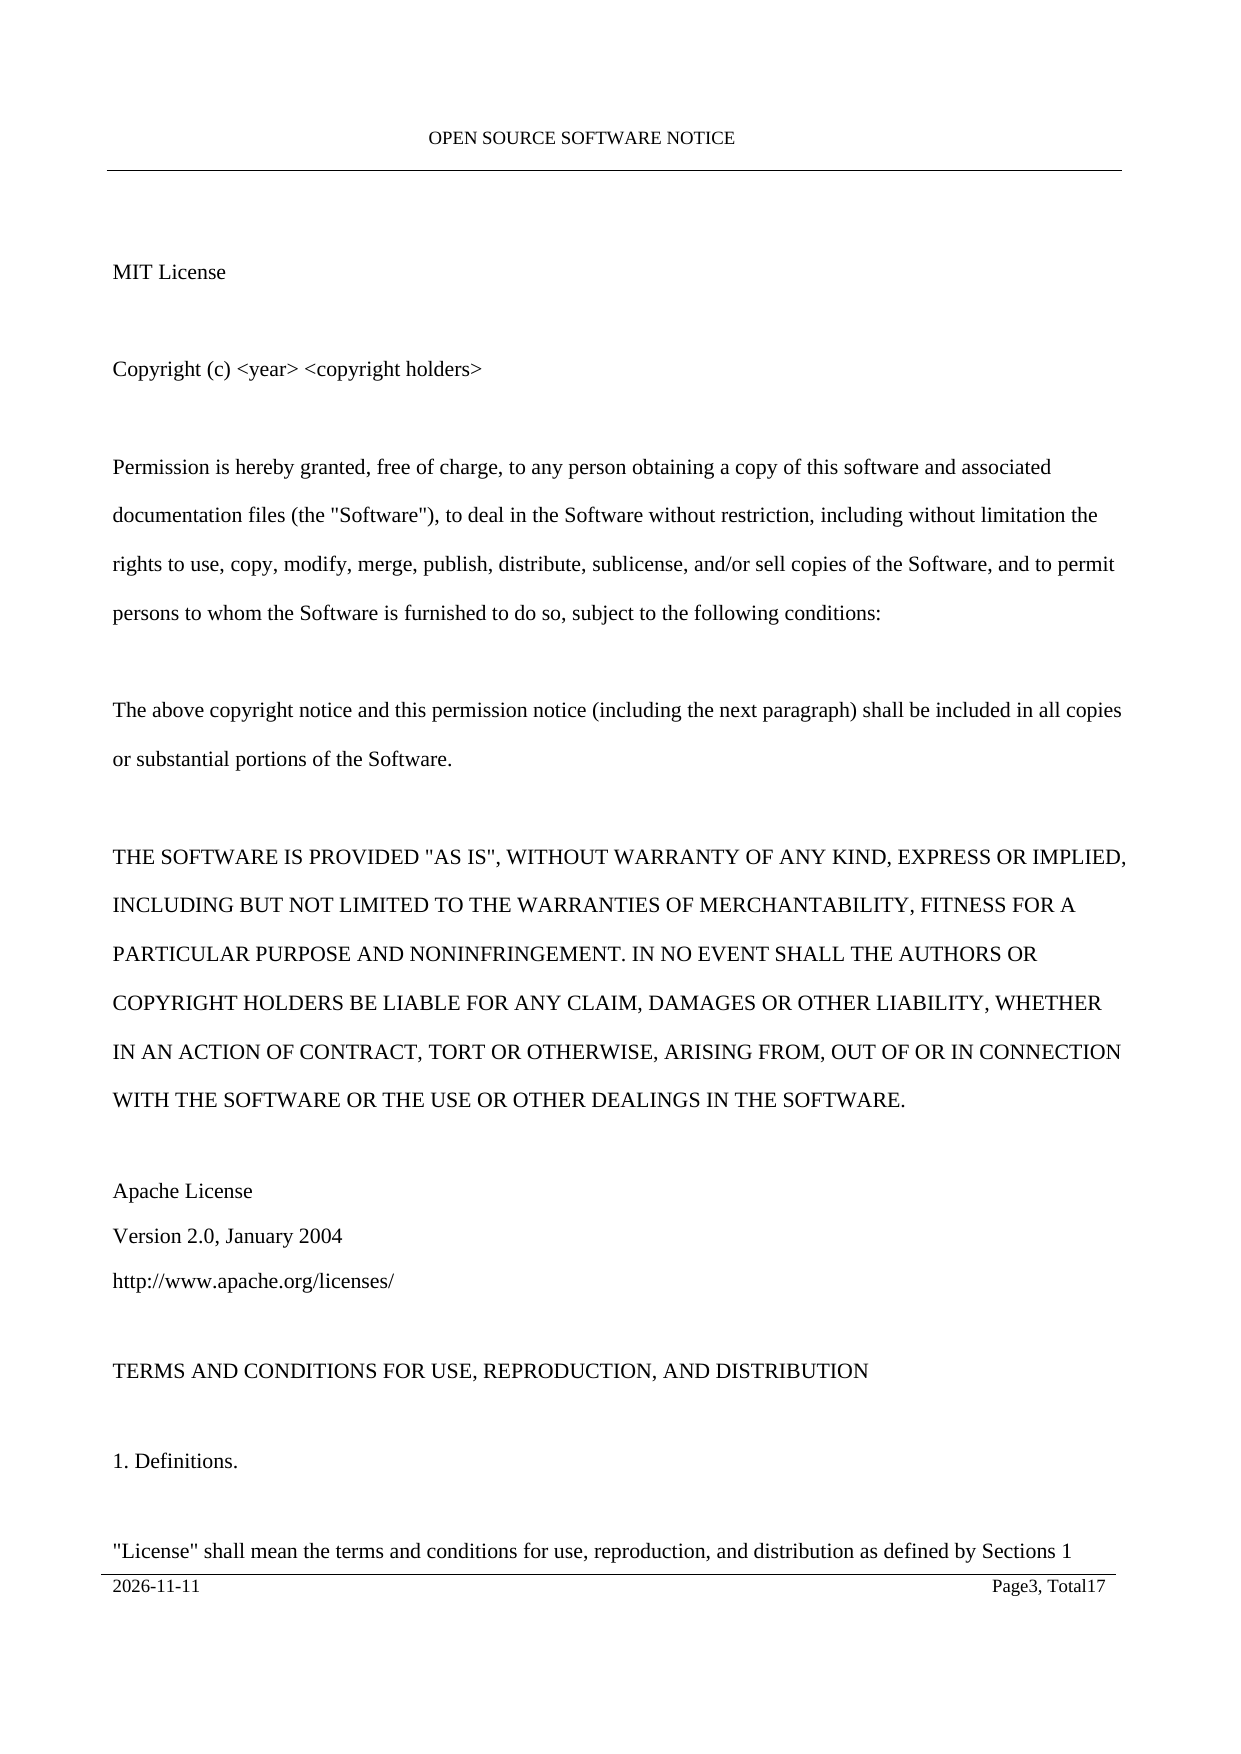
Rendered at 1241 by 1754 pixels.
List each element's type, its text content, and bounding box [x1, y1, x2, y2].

text Apache License [112, 1174, 1128, 1207]
text 1. Definitions. [112, 1445, 1128, 1477]
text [112, 1535, 1128, 1567]
text MIT License Copyright (c) <year> <copyright holders> Permission is hereby granted, free of charge, to any person obtaining a copy of this software and associated documentation files (the "Software"), to deal in the Software without restriction, including without limitation the rights to use, copy, modify, merge, publish, distribute, sublicense, and/or sell copies of the Software, and to permit persons to whom the Software is furnished to do so, subject to the following conditions: The above copyright notice and this permission notice (including the next paragraph) shall be included in all copies or substantial portions of the Software. THE SOFTWARE IS PROVIDED "AS IS", WITHOUT WARRANTY OF ANY KIND, EXPRESS OR IMPLIED, INCLUDING BUT NOT LIMITED TO THE WARRANTIES OF MERCHANTABILITY, FITNESS FOR A PARTICULAR PURPOSE AND NONINFRINGEMENT. IN NO EVENT SHALL THE AUTHORS OR COPYRIGHT HOLDERS BE LIABLE FOR ANY CLAIM, DAMAGES OR OTHER LIABILITY, WHETHER IN AN ACTION OF CONTRACT, TORT OR OTHERWISE, ARISING FROM, OUT OF OR IN CONNECTION WITH THE SOFTWARE OR THE USE OR OTHER DEALINGS IN THE SOFTWARE. [112, 206, 1128, 1116]
text http://www.apache.org/licenses/ [112, 1264, 1128, 1297]
text TERMS AND CONDITIONS FOR USE, REPRODUCTION, AND DISTRIBUTION [112, 1354, 1128, 1387]
text Version 2.0, January 2004 [112, 1219, 1128, 1252]
